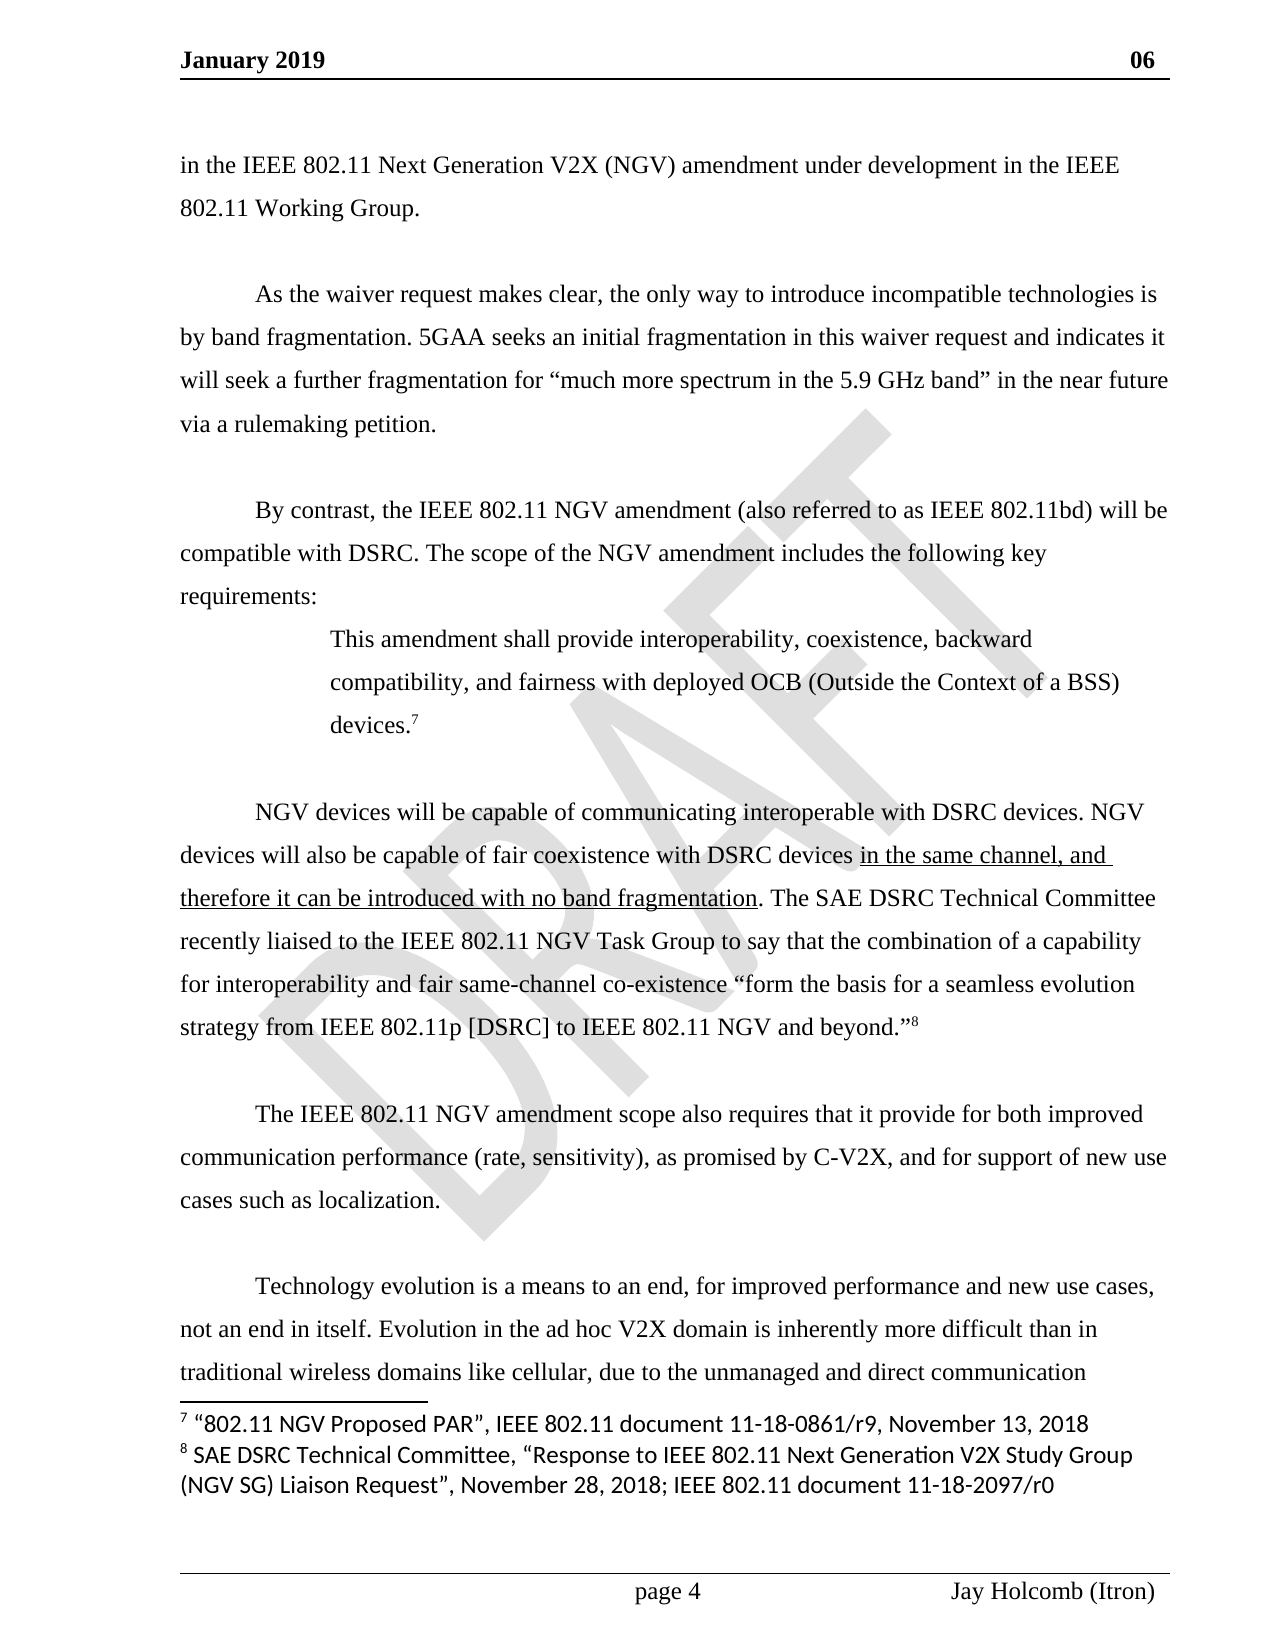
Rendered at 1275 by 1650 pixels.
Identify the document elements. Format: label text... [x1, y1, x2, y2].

text By contrast, the IEEE 802.11 NGV amendment (also referred to as IEEE 802.11bd) will be compatible with DSRC. The scope of the NGV amendment includes the following key requirements: [180, 495, 1170, 610]
text The IEEE 802.11 NGV amendment scope also requires that it provide for both improved communication performance (rate, sensitivity), as promised by C-V2X, and for support of new use cases such as localization. [180, 1099, 1170, 1214]
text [180, 1271, 1170, 1386]
text As the waiver request makes clear, the only way to introduce incompatible technologies is by band fragmentation. 5GAA seeks an initial fragmentation in this waiver request and indicates it will seek a further fragmentation for “much more spectrum in the 5.9 GHz band” in the near future via a rulemaking petition. [180, 279, 1170, 437]
text NGV devices will be capable of communicating interoperable with DSRC devices. NGV devices will also be capable of fair coexistence with DSRC devices in the same channel, and therefore it can be introduced with no band fragmentation. The SAE DSRC Technical Committee recently liaised to the IEEE 802.11 NGV Task Group to say that the combination of a capability for interoperability and fair same-channel co-existence “form the basis for a seamless evolution strategy from IEEE 802.11p [DSRC] to IEEE 802.11 NGV and beyond.” [180, 797, 1170, 1041]
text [180, 150, 1170, 222]
text This amendment shall provide interoperability, coexistence, backward compatibility, and fairness with deployed OCB (Outside the Context of a BSS) devices. [330, 624, 1170, 739]
